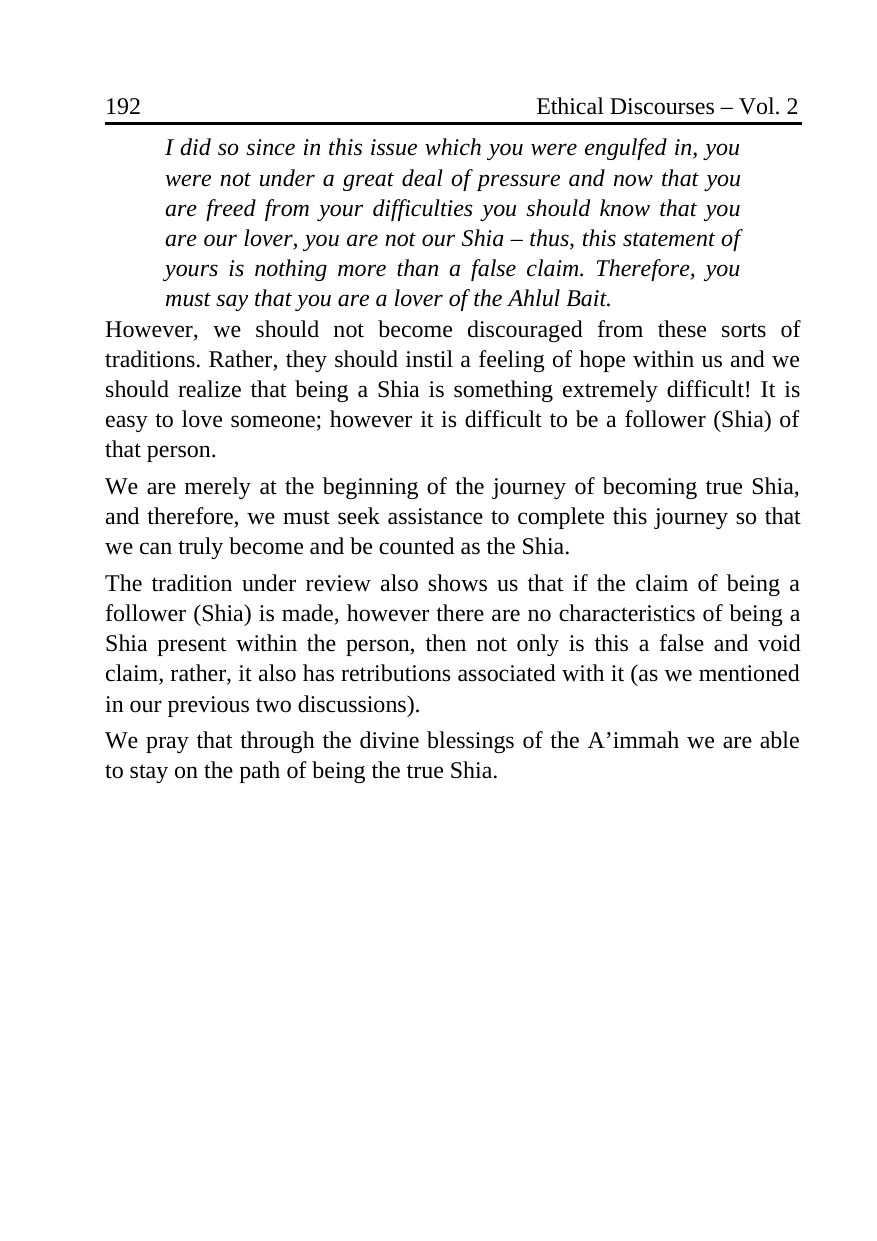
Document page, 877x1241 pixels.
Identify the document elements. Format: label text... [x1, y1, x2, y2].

text I did so since in this issue which you were engulfed in, you were not under a great deal of pressure and now that you are freed from your difficulties you should know that you are our lover, you are not our Shia – thus, this statement of yours is nothing more than a false claim. Therefore, you must say that you are a lover of the Ahlul Bait. [165, 132, 742, 313]
text We are merely at the beginning of the journey of becoming true Shia, and therefore, we must seek assistance to complete this journey so that we can truly become and be counted as the Shia. [105, 470, 802, 561]
text We pray that through the divine blessings of the A’immah we are able to stay on the path of being the true Shia. [105, 724, 802, 785]
text However, we should not become discouraged from these sorts of traditions. Rather, they should instil a feeling of hope within us and we should realize that being a Shia is something extremely difficult! It is easy to love someone; however it is difficult to be a follower (Shia) of that person. [105, 313, 802, 464]
text The tradition under review also shows us that if the claim of being a follower (Shia) is made, however there are no characteristics of being a Shia present within the person, then not only is this a false and void claim, rather, it also has retributions associated with it (as we mentioned in our previous two discussions). [105, 567, 802, 718]
